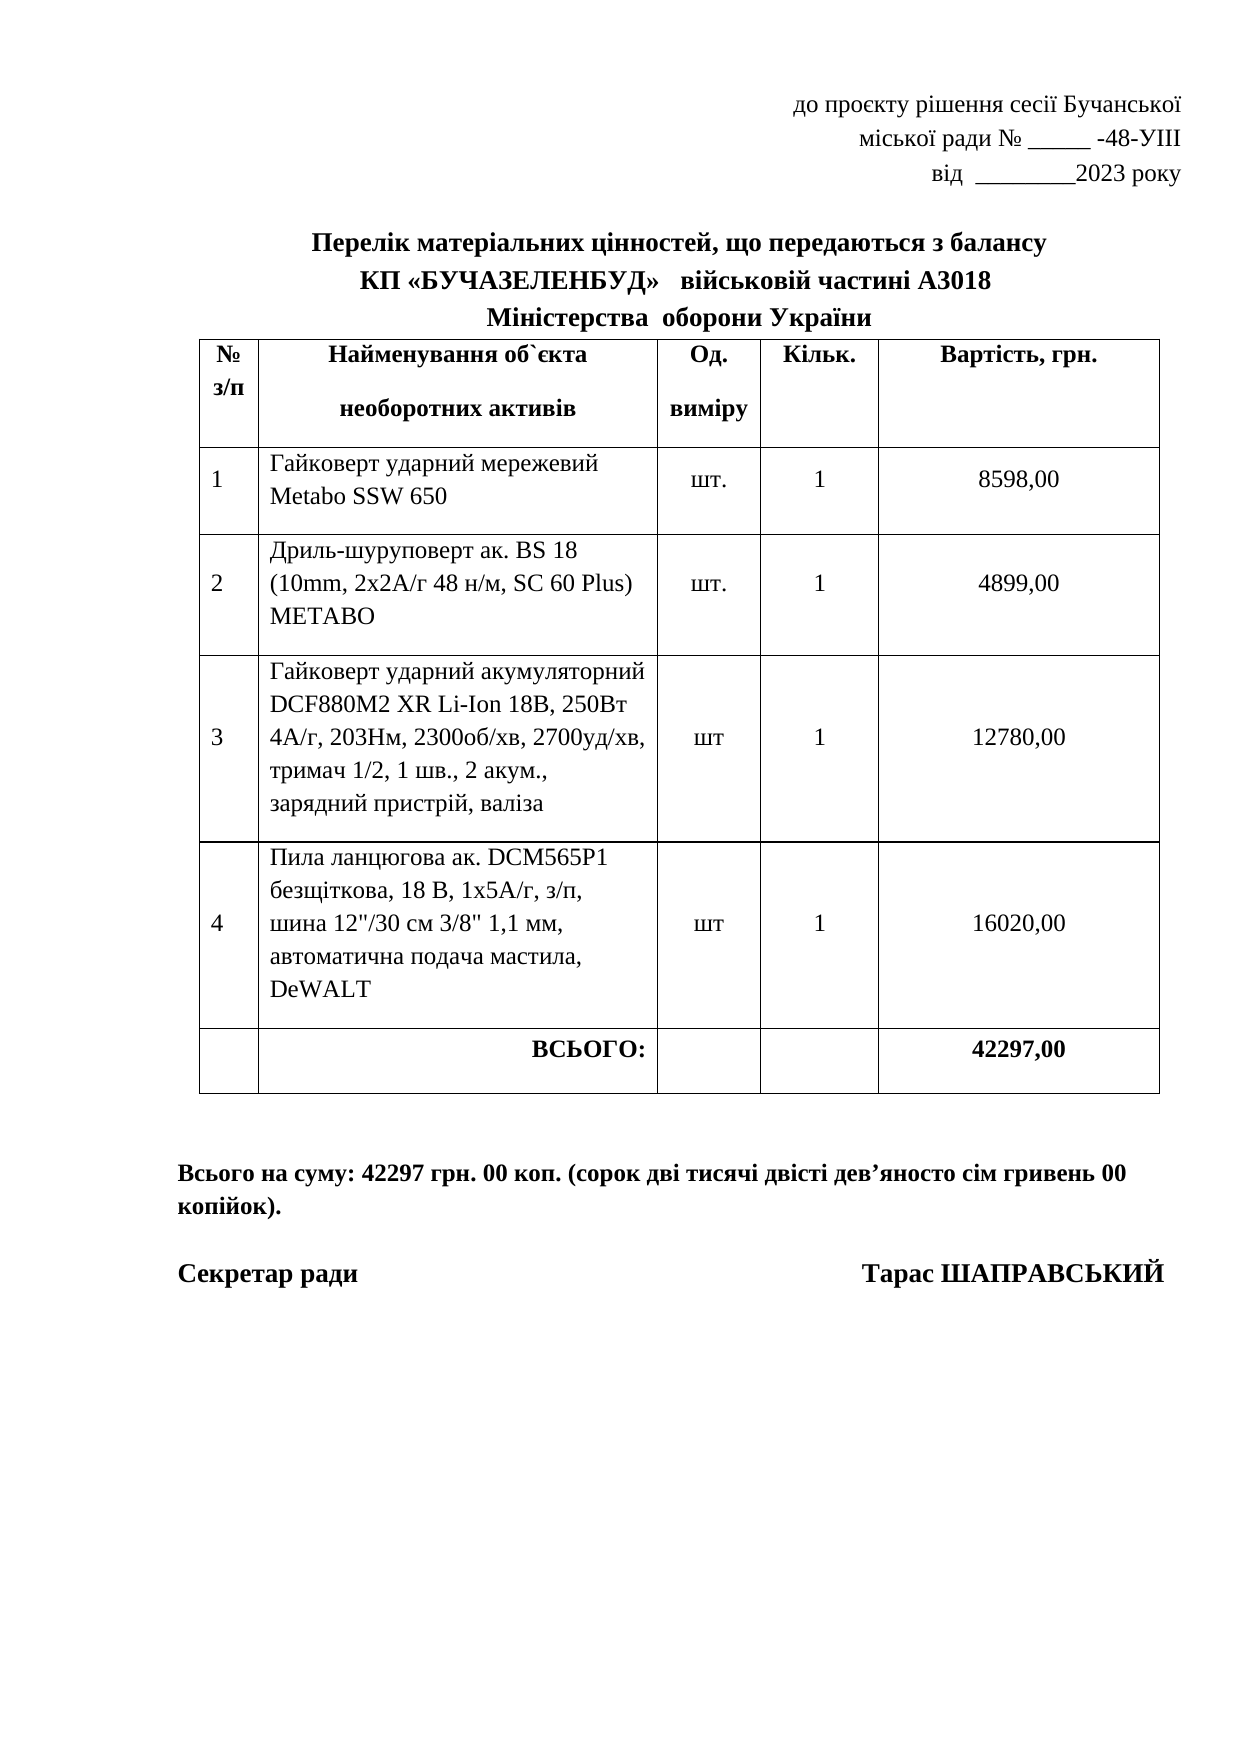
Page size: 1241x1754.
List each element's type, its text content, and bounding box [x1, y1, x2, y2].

table_cell Гайковерт ударний акумуляторний DCF880M2 XR Li-Ion 18В, 250Вт 4А/г, 203Нм, 2300об/хв, 2700уд/хв, тримач 1/2, 1 шв., 2 акум., зарядний пристрій, валіза [259, 656, 657, 841]
table_cell Гайковерт ударний мережевий Metabo SSW 650 [259, 448, 657, 534]
table_cell Дриль-шуруповерт ак. BS 18 (10mm, 2x2А/г 48 н/м, SC 60 Plus) METABO [259, 535, 657, 655]
table_header Найменування об`єкта необоротних активів [259, 340, 657, 447]
table_cell ВСЬОГО: [259, 1029, 657, 1092]
table_cell 1 [200, 448, 258, 534]
table_cell [761, 1029, 878, 1092]
table_cell шт [658, 843, 760, 1028]
table_cell 4 [200, 843, 258, 1028]
table_cell 16020,00 [879, 843, 1159, 1028]
table_header Вартість, грн. [879, 340, 1159, 447]
text Всього на суму: 42297 грн. 00 коп. (сорок дві тисячі двісті дев’яносто сім гривень 00 копійок). [177, 1158, 1181, 1219]
table_header Од. виміру [658, 340, 760, 447]
table_cell 1 [761, 535, 878, 655]
table_cell Пила ланцюгова ак. DCM565P1 безщіткова, 18 В, 1х5А/г, з/п, шина 12"/30 см 3/8" 1,1 мм, автоматична подача мастила, DeWALT [259, 843, 657, 1028]
table_cell 1 [761, 448, 878, 534]
table_cell шт. [658, 448, 760, 534]
table_cell шт. [658, 535, 760, 655]
text міської ради № _____ -48-УІІІ [177, 123, 1181, 152]
table_cell 1 [761, 843, 878, 1028]
text Міністерства оборони України [177, 301, 1181, 332]
text до проєкту рішення сесії Бучанської [177, 89, 1181, 117]
table_header Кільк. [761, 340, 878, 447]
text Перелік матеріальних цінностей, що передаються з балансу [177, 227, 1181, 258]
table_cell [658, 1029, 760, 1092]
table_cell 42297,00 [879, 1029, 1159, 1092]
table_cell 2 [200, 535, 258, 655]
table_cell 8598,00 [879, 448, 1159, 534]
table_cell 1 [761, 656, 878, 841]
table_cell 4899,00 [879, 535, 1159, 655]
table_cell 3 [200, 656, 258, 841]
table_cell 12780,00 [879, 656, 1159, 841]
text КП «БУЧАЗЕЛЕНБУД» військовій частині А3018 [177, 264, 1181, 295]
text Секретар ради Тарас ШАПРАВСЬКИЙ [177, 1257, 1181, 1288]
table_header № з/п [200, 340, 258, 447]
text від ________2023 року [177, 158, 1181, 186]
table_cell шт [658, 656, 760, 841]
table_cell [200, 1029, 258, 1092]
